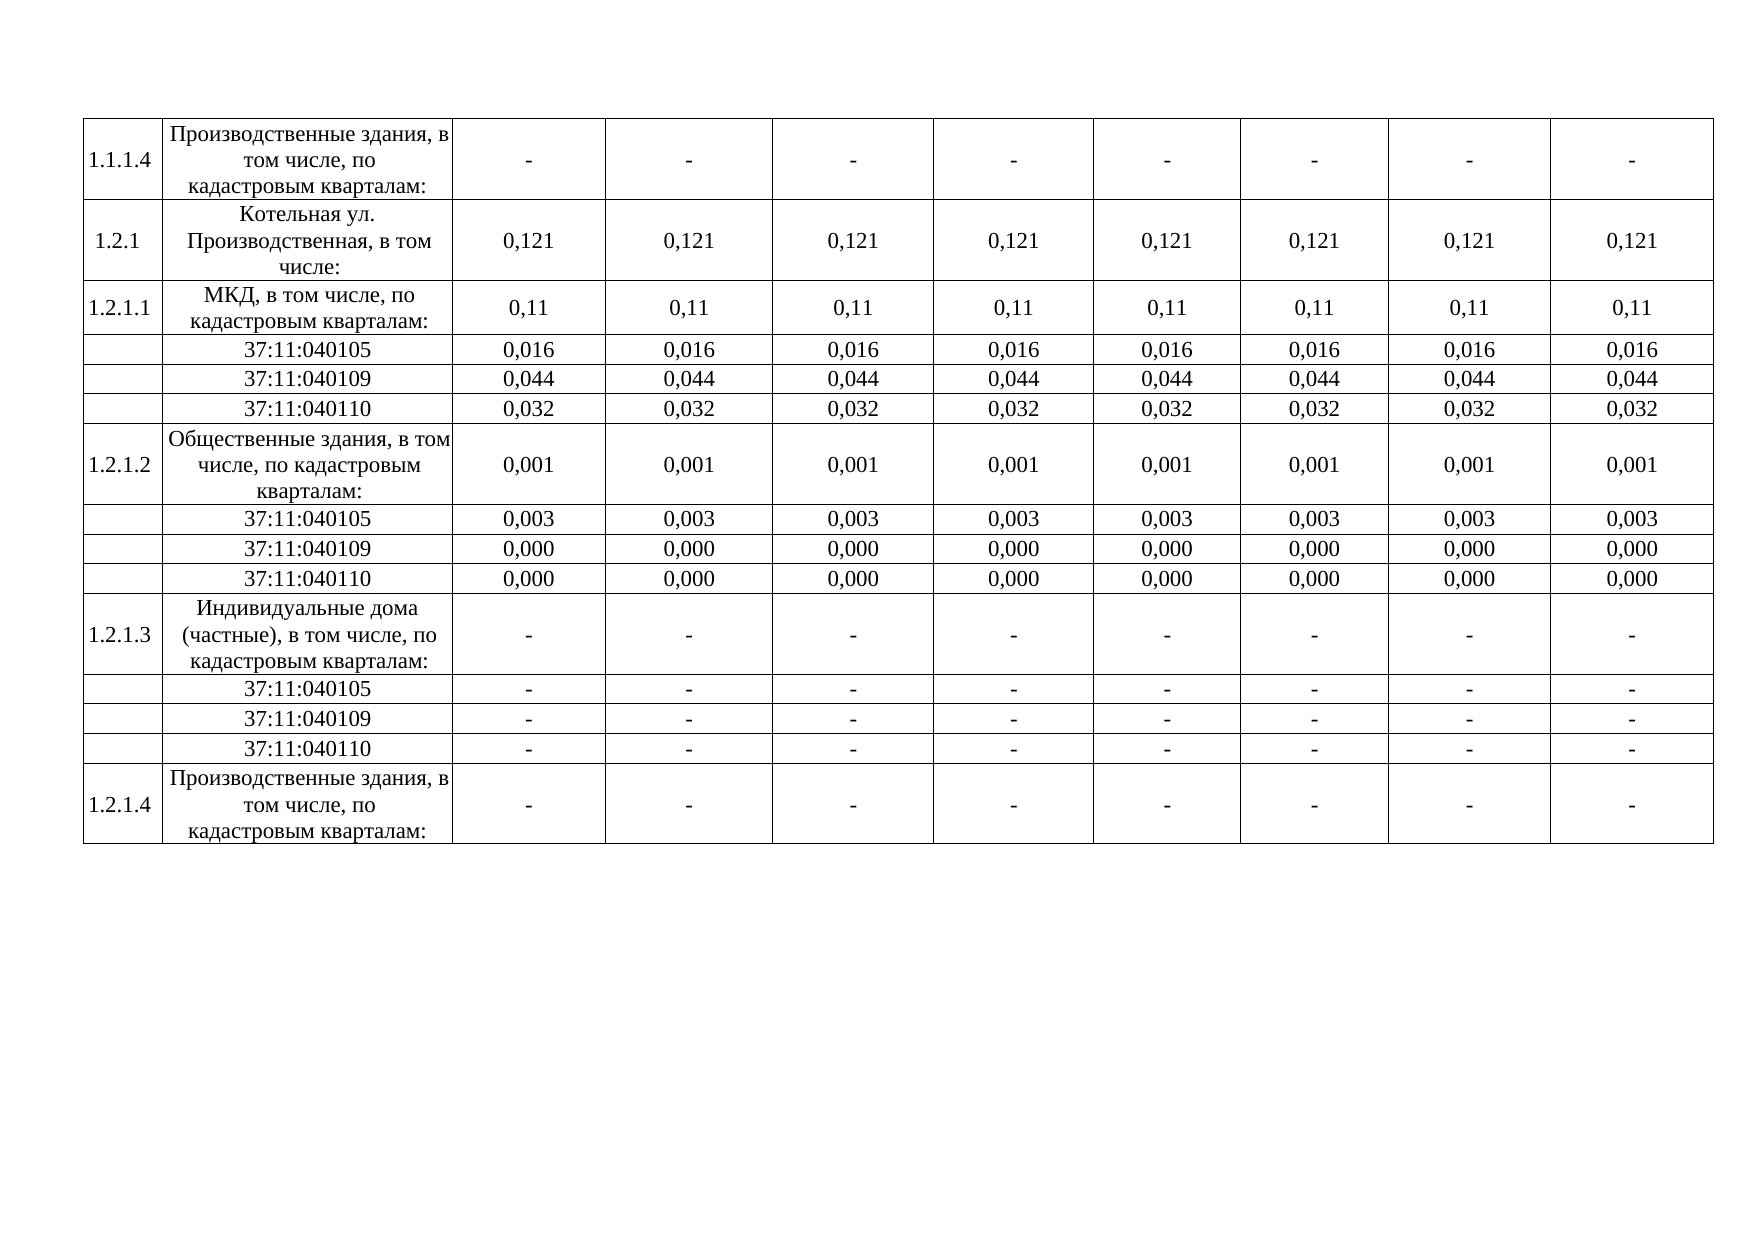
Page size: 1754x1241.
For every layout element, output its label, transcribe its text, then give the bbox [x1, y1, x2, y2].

table_cell 0,003 [773, 505, 933, 533]
table_cell 0,044 [606, 365, 772, 393]
table_cell 0,016 [453, 335, 605, 364]
table_cell - [934, 119, 1093, 199]
table_cell - [1094, 764, 1240, 843]
table_cell - [1241, 704, 1388, 733]
table_cell 0,016 [1094, 335, 1240, 364]
table_cell [84, 365, 162, 393]
table_cell 1.2.1 [84, 200, 162, 279]
table_cell 0,032 [1241, 394, 1388, 423]
table_cell - [1389, 594, 1550, 673]
table_cell Производственные здания, в том числе, по кадастровым кварталам: [163, 764, 452, 843]
table_cell 0,000 [606, 564, 772, 593]
table_cell 0,016 [1389, 335, 1550, 364]
table_cell 0,121 [1094, 200, 1240, 279]
table_cell 0,000 [1241, 535, 1388, 563]
table_cell 0,001 [1094, 424, 1240, 504]
table_cell 37:11:040110 [163, 394, 452, 423]
table_cell 0,001 [773, 424, 933, 504]
table_cell - [1094, 734, 1240, 763]
table_cell МКД, в том числе, по кадастровым кварталам: [163, 281, 452, 334]
table_cell - [773, 764, 933, 843]
table_cell - [1551, 704, 1713, 733]
table_cell 1.1.1.4 [84, 119, 162, 199]
table_cell 1.2.1.1 [84, 281, 162, 334]
table_cell 0,000 [934, 535, 1093, 563]
table_cell 0,016 [1241, 335, 1388, 364]
table_cell 0,000 [1551, 564, 1713, 593]
table_cell 37:11:040105 [163, 505, 452, 533]
table_cell - [1551, 675, 1713, 703]
table_cell 0,121 [1389, 200, 1550, 279]
table_cell 1.2.1.2 [84, 424, 162, 504]
table_cell 37:11:040105 [163, 675, 452, 703]
table_cell - [1094, 594, 1240, 673]
table_cell 0,044 [934, 365, 1093, 393]
table_cell - [934, 704, 1093, 733]
table_cell - [1241, 764, 1388, 843]
table_cell 37:11:040110 [163, 564, 452, 593]
table_cell - [453, 764, 605, 843]
table_cell 0,000 [606, 535, 772, 563]
table_cell - [934, 764, 1093, 843]
table_cell 0,000 [934, 564, 1093, 593]
table_cell 0,11 [1551, 281, 1713, 334]
table_cell 0,121 [1551, 200, 1713, 279]
table_cell 37:11:040110 [163, 734, 452, 763]
table_cell - [934, 675, 1093, 703]
table_cell 0,044 [773, 365, 933, 393]
table_cell 0,003 [453, 505, 605, 533]
table_cell Индивидуальные дома (частные), в том числе, по кадастровым кварталам: [163, 594, 452, 673]
table_cell - [606, 764, 772, 843]
table_cell 0,044 [1094, 365, 1240, 393]
table_cell - [1389, 764, 1550, 843]
table_cell - [453, 594, 605, 673]
table_cell - [606, 594, 772, 673]
table_cell 0,016 [606, 335, 772, 364]
table_cell 0,032 [934, 394, 1093, 423]
table_cell 0,032 [1389, 394, 1550, 423]
table_cell - [453, 119, 605, 199]
table_cell 0,032 [1551, 394, 1713, 423]
table_cell 0,003 [1389, 505, 1550, 533]
table_cell 0,003 [934, 505, 1093, 533]
table_cell [84, 505, 162, 533]
table_cell - [606, 734, 772, 763]
table_cell 0,11 [1389, 281, 1550, 334]
table_cell 0,003 [1551, 505, 1713, 533]
table_cell - [1389, 675, 1550, 703]
table_cell 0,000 [1094, 535, 1240, 563]
table_cell 0,001 [1241, 424, 1388, 504]
table_cell 1.2.1.3 [84, 594, 162, 673]
table_cell 1.2.1.4 [84, 764, 162, 843]
table_cell [84, 335, 162, 364]
table_cell 0,000 [453, 564, 605, 593]
table_cell 0,016 [773, 335, 933, 364]
table_cell 0,000 [1241, 564, 1388, 593]
table_cell 0,001 [453, 424, 605, 504]
table_cell 0,000 [773, 564, 933, 593]
table_cell 37:11:040105 [163, 335, 452, 364]
table_cell 37:11:040109 [163, 365, 452, 393]
table_cell 0,044 [1389, 365, 1550, 393]
table_cell 0,11 [934, 281, 1093, 334]
table_cell - [773, 734, 933, 763]
table_cell 0,044 [1241, 365, 1388, 393]
table_cell 0,044 [453, 365, 605, 393]
table_cell 0,000 [1551, 535, 1713, 563]
table_cell [84, 535, 162, 563]
table_cell - [1551, 594, 1713, 673]
table_cell 0,11 [606, 281, 772, 334]
table_cell - [1389, 704, 1550, 733]
table_cell 0,016 [1551, 335, 1713, 364]
table_cell 0,001 [1551, 424, 1713, 504]
table_cell - [1241, 675, 1388, 703]
table_cell [84, 675, 162, 703]
table_cell - [773, 119, 933, 199]
table_cell - [1241, 594, 1388, 673]
table_cell 0,032 [1094, 394, 1240, 423]
table_cell - [773, 704, 933, 733]
table_cell - [453, 675, 605, 703]
table_cell [84, 394, 162, 423]
table_cell - [1241, 119, 1388, 199]
table_cell - [1551, 734, 1713, 763]
table_cell Общественные здания, в том числе, по кадастровым кварталам: [163, 424, 452, 504]
table_cell 0,001 [606, 424, 772, 504]
table_cell [84, 564, 162, 593]
table_cell [84, 734, 162, 763]
table_cell 0,032 [606, 394, 772, 423]
table_cell 0,001 [1389, 424, 1550, 504]
table_cell 37:11:040109 [163, 535, 452, 563]
table_cell 0,11 [773, 281, 933, 334]
table_cell 0,121 [934, 200, 1093, 279]
table_cell 0,016 [934, 335, 1093, 364]
table_cell 0,11 [1094, 281, 1240, 334]
table_cell 0,000 [453, 535, 605, 563]
table_cell - [1241, 734, 1388, 763]
table_cell - [773, 675, 933, 703]
table_cell 0,032 [453, 394, 605, 423]
table_cell - [934, 734, 1093, 763]
table_cell 0,121 [1241, 200, 1388, 279]
table_cell - [606, 119, 772, 199]
table_cell 0,003 [1241, 505, 1388, 533]
table_cell 0,001 [934, 424, 1093, 504]
table_cell - [453, 704, 605, 733]
table_cell - [1389, 119, 1550, 199]
table_cell - [606, 675, 772, 703]
table_cell Котельная ул. Производственная, в том числе: [163, 200, 452, 279]
table_cell 37:11:040109 [163, 704, 452, 733]
table_cell - [1551, 119, 1713, 199]
table_cell 0,000 [1094, 564, 1240, 593]
table_cell - [1551, 764, 1713, 843]
table_cell 0,11 [1241, 281, 1388, 334]
table_cell - [773, 594, 933, 673]
table_cell - [1094, 119, 1240, 199]
table_cell [84, 704, 162, 733]
table_cell 0,044 [1551, 365, 1713, 393]
table_cell 0,003 [1094, 505, 1240, 533]
table_cell Производственные здания, в том числе, по кадастровым кварталам: [163, 119, 452, 199]
table_cell 0,000 [773, 535, 933, 563]
table_cell - [1094, 675, 1240, 703]
table_cell - [1389, 734, 1550, 763]
table_cell - [934, 594, 1093, 673]
table_cell 0,121 [453, 200, 605, 279]
table_cell 0,032 [773, 394, 933, 423]
table_cell 0,11 [453, 281, 605, 334]
table_cell - [453, 734, 605, 763]
table_cell 0,000 [1389, 564, 1550, 593]
table_cell 0,000 [1389, 535, 1550, 563]
table_cell 0,121 [606, 200, 772, 279]
table_cell - [606, 704, 772, 733]
table_cell 0,121 [773, 200, 933, 279]
table_cell 0,003 [606, 505, 772, 533]
table_cell - [1094, 704, 1240, 733]
